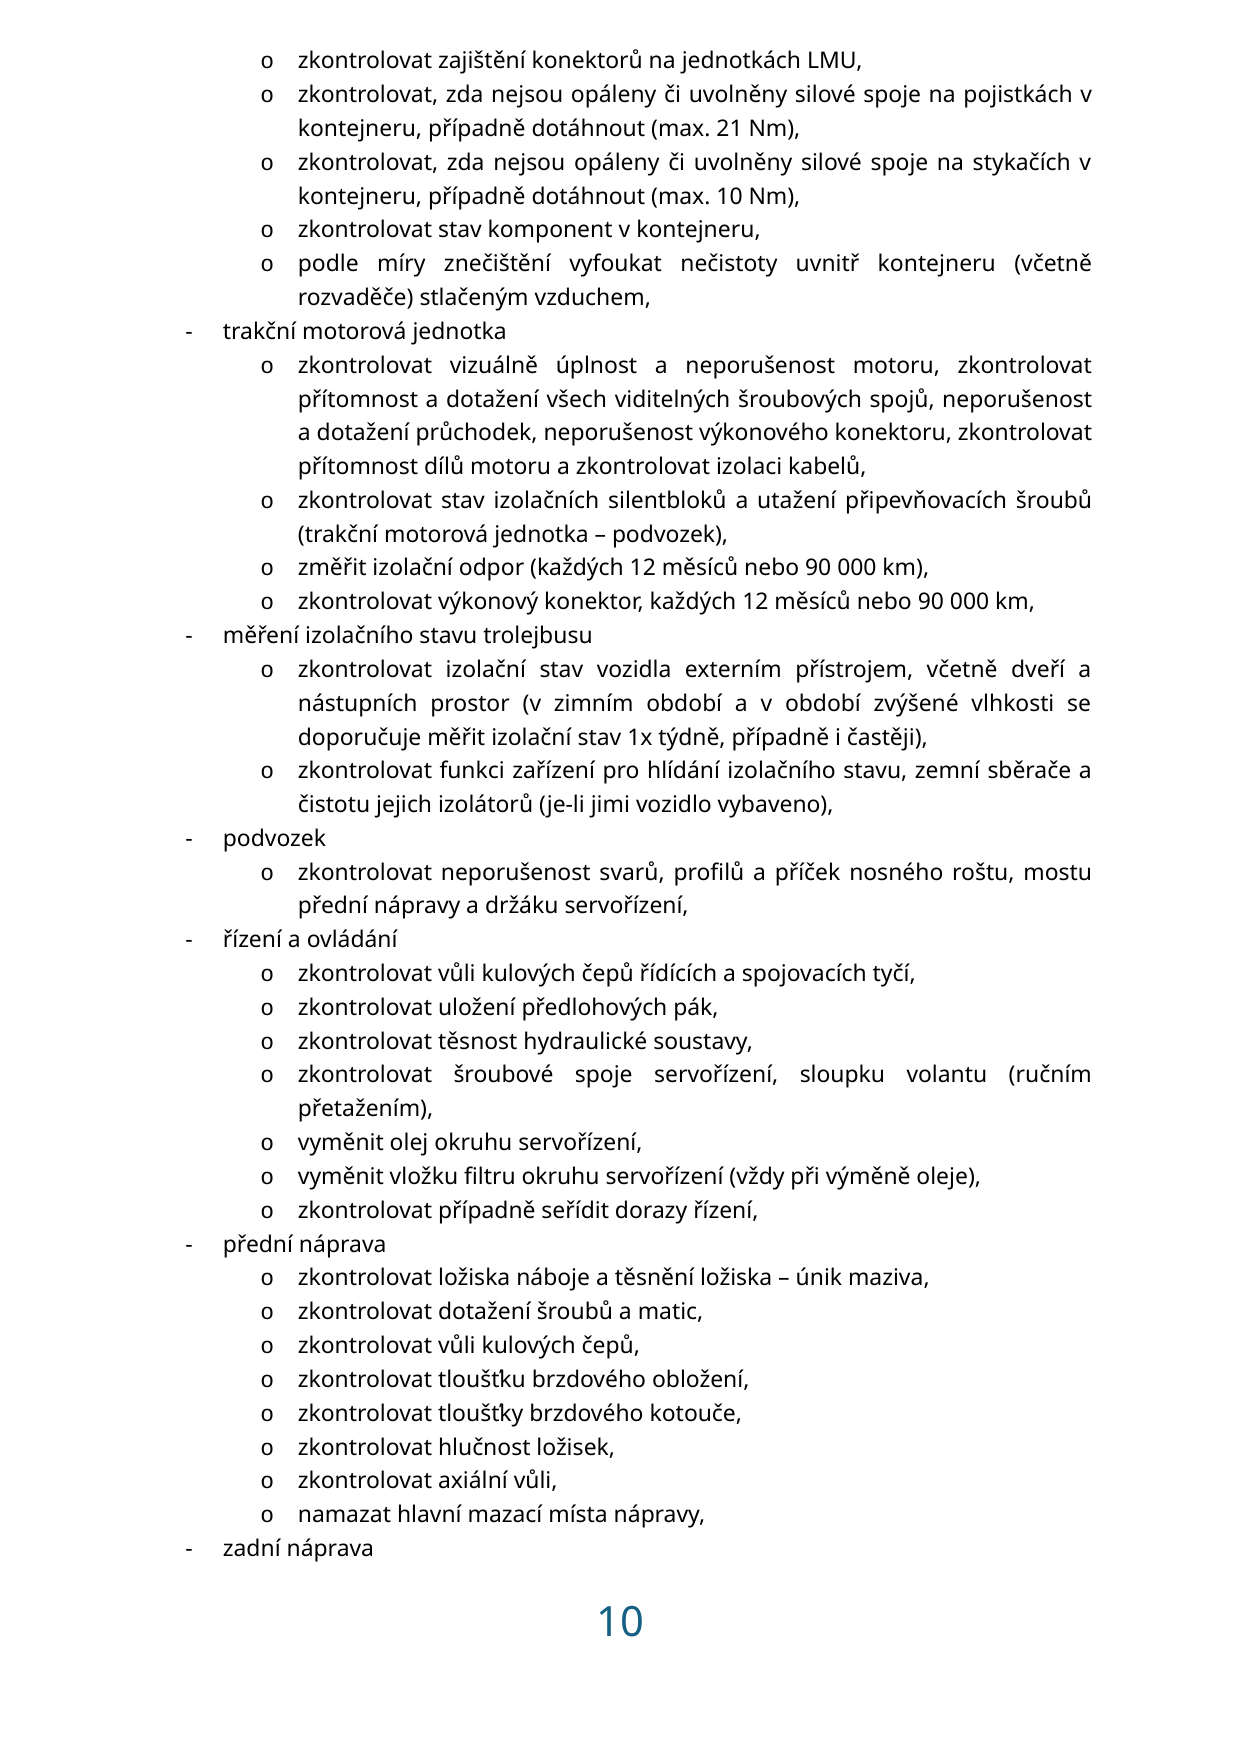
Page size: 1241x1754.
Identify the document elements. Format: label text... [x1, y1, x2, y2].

list zkontrolovat vizuálně úplnost a neporušenost motoru, zkontrolovat přítomnost a dotažení všech viditelných šroubových spojů, neporušenost a dotažení průchodek, neporušenost výkonového konektoru, zkontrolovat přítomnost dílů motoru a zkontrolovat izolaci kabelů, [260, 349, 1093, 481]
list vyměnit vložku filtru okruhu servořízení (vždy při výměně oleje), [260, 1160, 1093, 1191]
list přední náprava [185, 1228, 1093, 1259]
list zkontrolovat tloušťky brzdového kotouče, [260, 1397, 1093, 1428]
list zkontrolovat vůli kulových čepů, [260, 1329, 1093, 1360]
list trakční motorová jednotka [185, 315, 1093, 346]
list měření izolačního stavu trolejbusu [185, 619, 1093, 650]
list zkontrolovat šroubové spoje servořízení, sloupku volantu (ručním přetažením), [260, 1058, 1093, 1123]
list zkontrolovat, zda nejsou opáleny či uvolněny silové spoje na pojistkách v kontejneru, případně dotáhnout (max. 21 Nm), [260, 78, 1093, 143]
list změřit izolační odpor (každých 12 měsíců nebo 90 000 km), [260, 551, 1093, 583]
list zkontrolovat izolační stav vozidla externím přístrojem, včetně dveří a nástupních prostor (v zimním období a v období zvýšené vlhkosti se doporučuje měřit izolační stav 1x týdně, případně i častěji), [260, 653, 1093, 752]
list zkontrolovat dotažení šroubů a matic, [260, 1295, 1093, 1327]
list zkontrolovat případně seřídit dorazy řízení, [260, 1194, 1093, 1225]
list zadní náprava [185, 1532, 1093, 1563]
list zkontrolovat hlučnost ložisek, [260, 1431, 1093, 1462]
list zkontrolovat, zda nejsou opáleny či uvolněny silové spoje na stykačích v kontejneru, případně dotáhnout (max. 10 Nm), [260, 146, 1093, 211]
list zkontrolovat tloušťku brzdového obložení, [260, 1363, 1093, 1394]
list zkontrolovat neporušenost svarů, profilů a příček nosného roštu, mostu přední nápravy a držáku servořízení, [260, 856, 1093, 921]
list vyměnit olej okruhu servořízení, [260, 1126, 1093, 1157]
list zkontrolovat těsnost hydraulické soustavy, [260, 1024, 1093, 1056]
list zkontrolovat zajištění konektorů na jednotkách LMU, [260, 44, 1093, 76]
list podle míry znečištění vyfoukat nečistoty uvnitř kontejneru (včetně rozvaděče) stlačeným vzduchem, [260, 247, 1093, 312]
list zkontrolovat axiální vůli, [260, 1464, 1093, 1496]
list zkontrolovat stav izolačních silentbloků a utažení připevňovacích šroubů (trakční motorová jednotka – podvozek), [260, 484, 1093, 549]
list namazat hlavní mazací místa nápravy, [260, 1498, 1093, 1530]
list zkontrolovat stav komponent v kontejneru, [260, 213, 1093, 245]
list řízení a ovládání [185, 923, 1093, 954]
list zkontrolovat ložiska náboje a těsnění ložiska – únik maziva, [260, 1261, 1093, 1293]
list zkontrolovat výkonový konektor, každých 12 měsíců nebo 90 000 km, [260, 585, 1093, 617]
list zkontrolovat uložení předlohových pák, [260, 991, 1093, 1022]
list podvozek [185, 822, 1093, 853]
list zkontrolovat funkci zařízení pro hlídání izolačního stavu, zemní sběrače a čistotu jejich izolátorů (je-li jimi vozidlo vybaveno), [260, 754, 1093, 819]
list zkontrolovat vůli kulových čepů řídících a spojovacích tyčí, [260, 957, 1093, 988]
